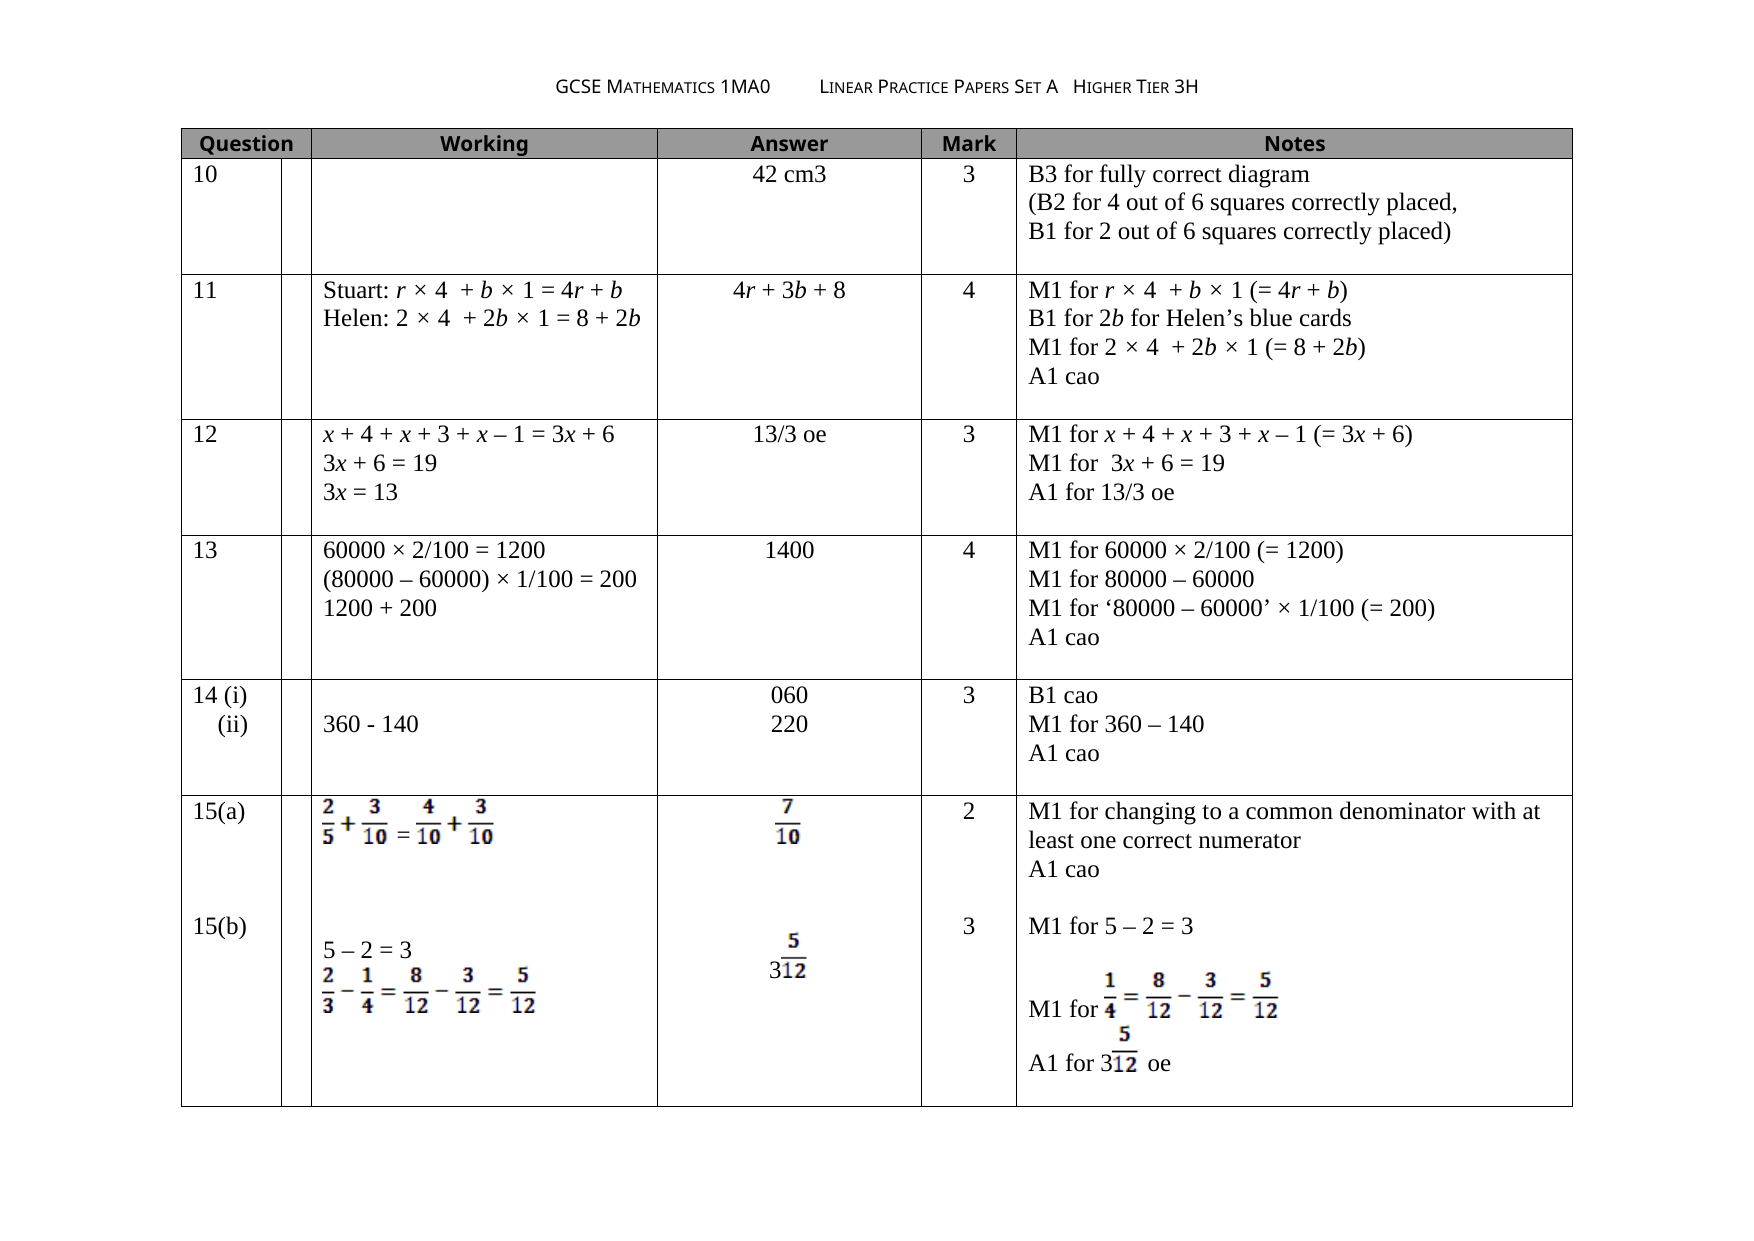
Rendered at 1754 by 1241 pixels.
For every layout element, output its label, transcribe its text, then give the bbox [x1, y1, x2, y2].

table_cell 13 [182, 536, 281, 679]
picture [775, 796, 804, 844]
picture [1112, 1022, 1141, 1072]
table_cell 15(a) 15(b) [182, 796, 281, 1106]
table_cell [282, 536, 311, 679]
table_header Working [312, 129, 657, 158]
picture [1104, 968, 1294, 1018]
picture [322, 796, 391, 844]
table_cell 3 [922, 159, 1016, 274]
table_cell 3 [922, 420, 1016, 534]
table_cell 13/3 oe [658, 420, 921, 534]
table_cell [312, 159, 657, 274]
table_cell 12 [182, 420, 281, 534]
table_cell 14 (i) (ii) [182, 680, 281, 795]
table_cell M1 for r × 4 + b × 1 (= 4r + b) B1 for 2b for Helen’s blue cards M1 for 2 × 4 + 2b × 1 (= 8 + 2b) A1 cao [1017, 275, 1572, 418]
table_cell [282, 420, 311, 534]
table_cell B3 for fully correct diagram (B2 for 4 out of 6 squares correctly placed, B1 for 2 out of 6 squares correctly placed) [1017, 159, 1572, 274]
table_header Mark [922, 129, 1016, 158]
picture [322, 963, 539, 1013]
table_cell 2 3 [922, 796, 1016, 1106]
table_cell [282, 680, 311, 795]
table_cell 4r + 3b + 8 [658, 275, 921, 418]
table_cell 10 [182, 159, 281, 274]
table_header Notes [1017, 129, 1572, 158]
table_cell = 5 – 2 = 3 [312, 796, 657, 1106]
table_cell 4 [922, 536, 1016, 679]
table_cell [282, 275, 311, 418]
table_cell [282, 796, 311, 1106]
table_cell 4 [922, 275, 1016, 418]
table_header Question [182, 129, 311, 158]
table_header Answer [658, 129, 921, 158]
table_cell M1 for 60000 × 2/100 (= 1200) M1 for 80000 – 60000 M1 for ‘80000 – 60000’ × 1/100 (= 200) A1 cao [1017, 536, 1572, 679]
table_cell M1 for changing to a common denominator with at least one correct numerator A1 cao M1 for 5 – 2 = 3 M1 for A1 for 3 oe [1017, 796, 1572, 1106]
table_cell x + 4 + x + 3 + x – 1 = 3x + 6 3x + 6 = 19 3x = 13 [312, 420, 657, 534]
picture [416, 796, 497, 844]
table_cell 360 - 140 [312, 680, 657, 795]
table_cell M1 for x + 4 + x + 3 + x – 1 (= 3x + 6) M1 for 3x + 6 = 19 A1 for 13/3 oe [1017, 420, 1572, 534]
table_cell 060 220 [658, 680, 921, 795]
table_cell 60000 × 2/100 = 1200 (80000 – 60000) × 1/100 = 200 1200 + 200 [312, 536, 657, 679]
table_cell 11 [182, 275, 281, 418]
table_cell [282, 159, 311, 274]
table_cell 3 [922, 680, 1016, 795]
table_cell 1400 [658, 536, 921, 679]
table_cell 3 [658, 796, 921, 1106]
picture [781, 929, 810, 978]
table_cell 42 cm3 [658, 159, 921, 274]
table_cell B1 cao M1 for 360 – 140 A1 cao [1017, 680, 1572, 795]
table_cell Stuart: r × 4 + b × 1 = 4r + b Helen: 2 × 4 + 2b × 1 = 8 + 2b [312, 275, 657, 418]
